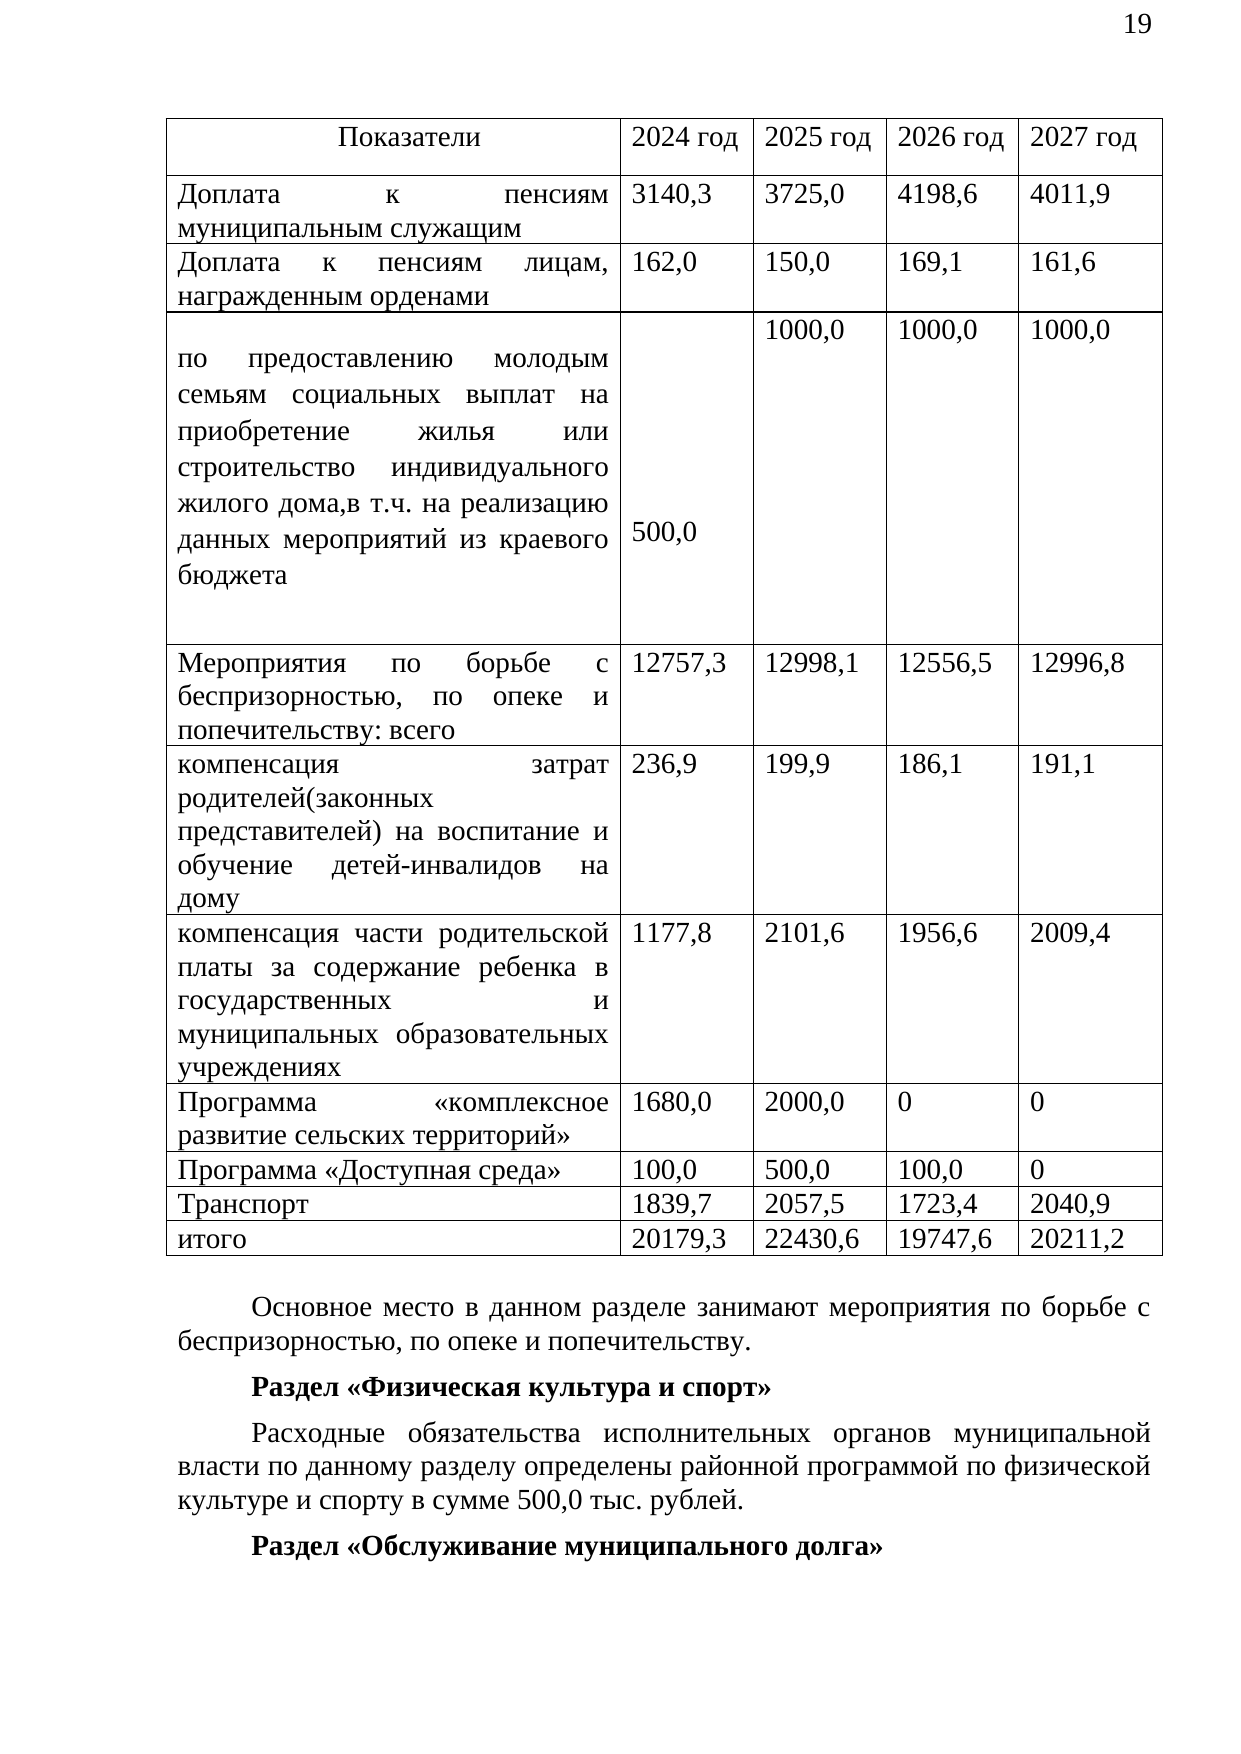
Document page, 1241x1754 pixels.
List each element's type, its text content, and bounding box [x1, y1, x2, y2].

table_cell 199,9 [754, 746, 886, 914]
table_cell 1177,8 [621, 915, 753, 1083]
table_cell 2057,5 [754, 1187, 886, 1220]
table_cell 1723,4 [887, 1187, 1018, 1220]
table_cell 3725,0 [754, 176, 886, 243]
table_cell 20211,2 [1019, 1221, 1162, 1255]
table_cell 12996,8 [1019, 645, 1162, 745]
table_cell 1839,7 [621, 1187, 753, 1220]
text Основное место в данном разделе занимают мероприятия по борьбе с беспризорностью, по опеке и попечительству. [177, 1289, 1152, 1356]
table_cell 0 [887, 1084, 1018, 1151]
table_cell 186,1 [887, 746, 1018, 914]
table_cell 2101,6 [754, 915, 886, 1083]
table_cell Программа «комплексное развитие сельских территорий» [167, 1084, 620, 1151]
table_cell 2040,9 [1019, 1187, 1162, 1220]
table_cell Мероприятия по борьбе с беспризорностью, по опеке и попечительству: всего [167, 645, 620, 745]
table_cell 1000,0 [754, 313, 886, 644]
text Раздел «Физическая культура и спорт» [177, 1369, 1152, 1402]
table_header 2024 год [621, 119, 753, 175]
table_cell Доплата к пенсиям лицам, награжденным орденами [167, 244, 620, 311]
table_cell 4198,6 [887, 176, 1018, 243]
table_cell 1956,6 [887, 915, 1018, 1083]
text Раздел «Обслуживание муниципального долга» [177, 1528, 1152, 1562]
table_cell 20179,3 [621, 1221, 753, 1255]
table_cell Программа «Доступная среда» [167, 1152, 620, 1186]
table_cell 1000,0 [1019, 313, 1162, 644]
text Расходные обязательства исполнительных органов муниципальной власти по данному разделу определены районной программой по физической культуре и спорту в сумме 500,0 тыс. рублей. [177, 1415, 1152, 1516]
table_cell 1000,0 [887, 313, 1018, 644]
table_cell 2000,0 [754, 1084, 886, 1151]
table_cell 0 [1019, 1152, 1162, 1186]
table_cell 500,0 [754, 1152, 886, 1186]
table_cell Доплата к пенсиям муниципальным служащим [167, 176, 620, 243]
table_cell 236,9 [621, 746, 753, 914]
table_cell 12757,3 [621, 645, 753, 745]
table_header Показатели [167, 119, 620, 175]
table_cell 12998,1 [754, 645, 886, 745]
table_cell 0 [1019, 1084, 1162, 1151]
table_cell 100,0 [621, 1152, 753, 1186]
table_cell компенсация затрат родителей(законных представителей) на воспитание и обучение детей-инвалидов на дому [167, 746, 620, 914]
table_cell 191,1 [1019, 746, 1162, 914]
table_cell 162,0 [621, 244, 753, 311]
table_cell 500,0 [621, 313, 753, 644]
table_cell компенсация части родительской платы за содержание ребенка в государственных и муниципальных образовательных учреждениях [167, 915, 620, 1083]
table_cell 2009,4 [1019, 915, 1162, 1083]
table_cell 19747,6 [887, 1221, 1018, 1255]
table_cell итого [167, 1221, 620, 1255]
table_header 2026 год [887, 119, 1018, 175]
table_cell 161,6 [1019, 244, 1162, 311]
table_cell 4011,9 [1019, 176, 1162, 243]
table_cell 100,0 [887, 1152, 1018, 1186]
table_cell 1680,0 [621, 1084, 753, 1151]
table_cell по предоставлению молодым семьям социальных выплат на приобретение жилья или строительство индивидуального жилого дома,в т.ч. на реализацию данных мероприятий из краевого бюджета [167, 313, 620, 644]
table_header 2025 год [754, 119, 886, 175]
table_cell Транспорт [167, 1187, 620, 1220]
table_header 2027 год [1019, 119, 1162, 175]
table_cell 22430,6 [754, 1221, 886, 1255]
table_cell 3140,3 [621, 176, 753, 243]
table_cell 169,1 [887, 244, 1018, 311]
table_cell 12556,5 [887, 645, 1018, 745]
table_cell 150,0 [754, 244, 886, 311]
